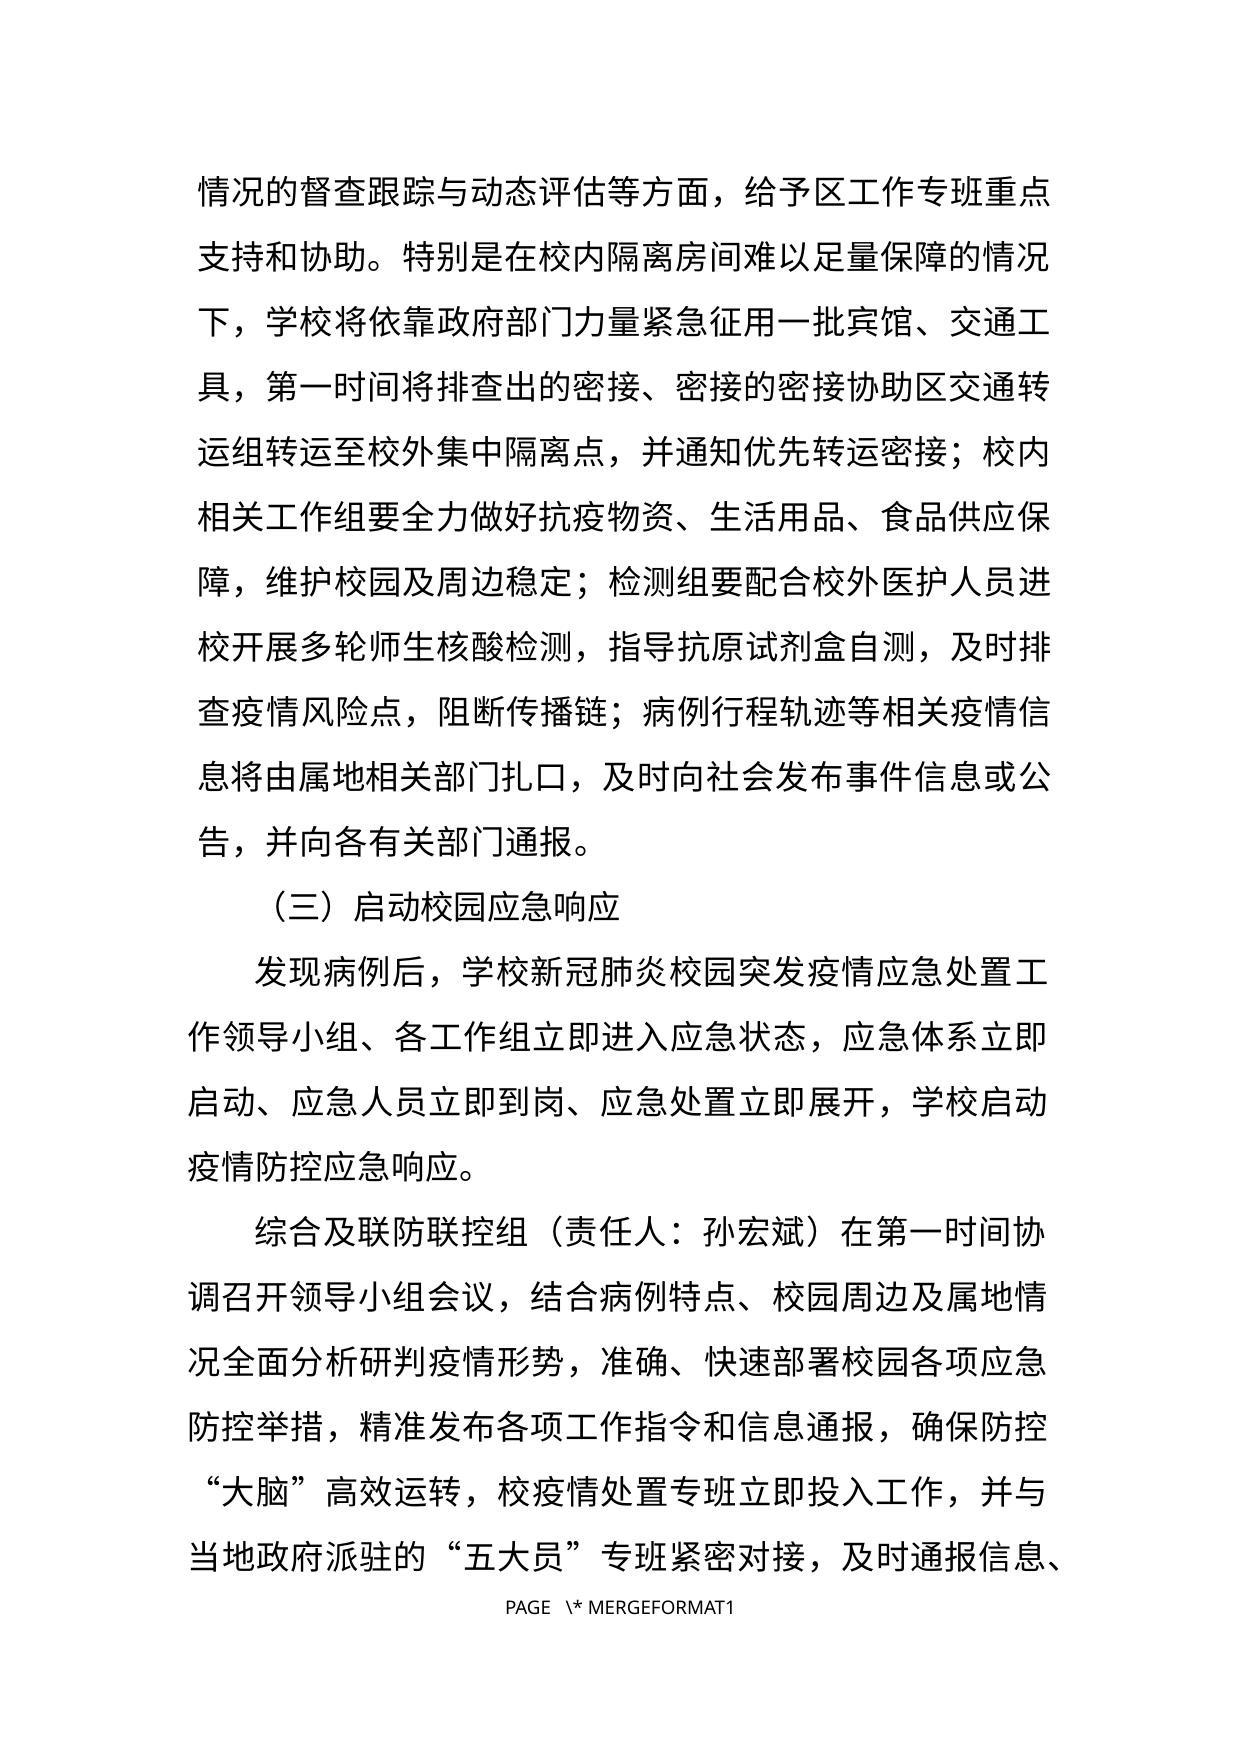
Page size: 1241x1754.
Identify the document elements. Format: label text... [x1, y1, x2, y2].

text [197, 157, 1052, 872]
text 发现病例后，学校新冠肺炎校园突发疫情应急处置工作领导小组、各工作组立即进入应急状态，应急体系立即启动、应急人员立即到岗、应急处置立即展开，学校启动疫情防控应急响应。 [187, 937, 1048, 1197]
text （三）启动校园应急响应 [188, 872, 1053, 937]
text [187, 1197, 1048, 1587]
